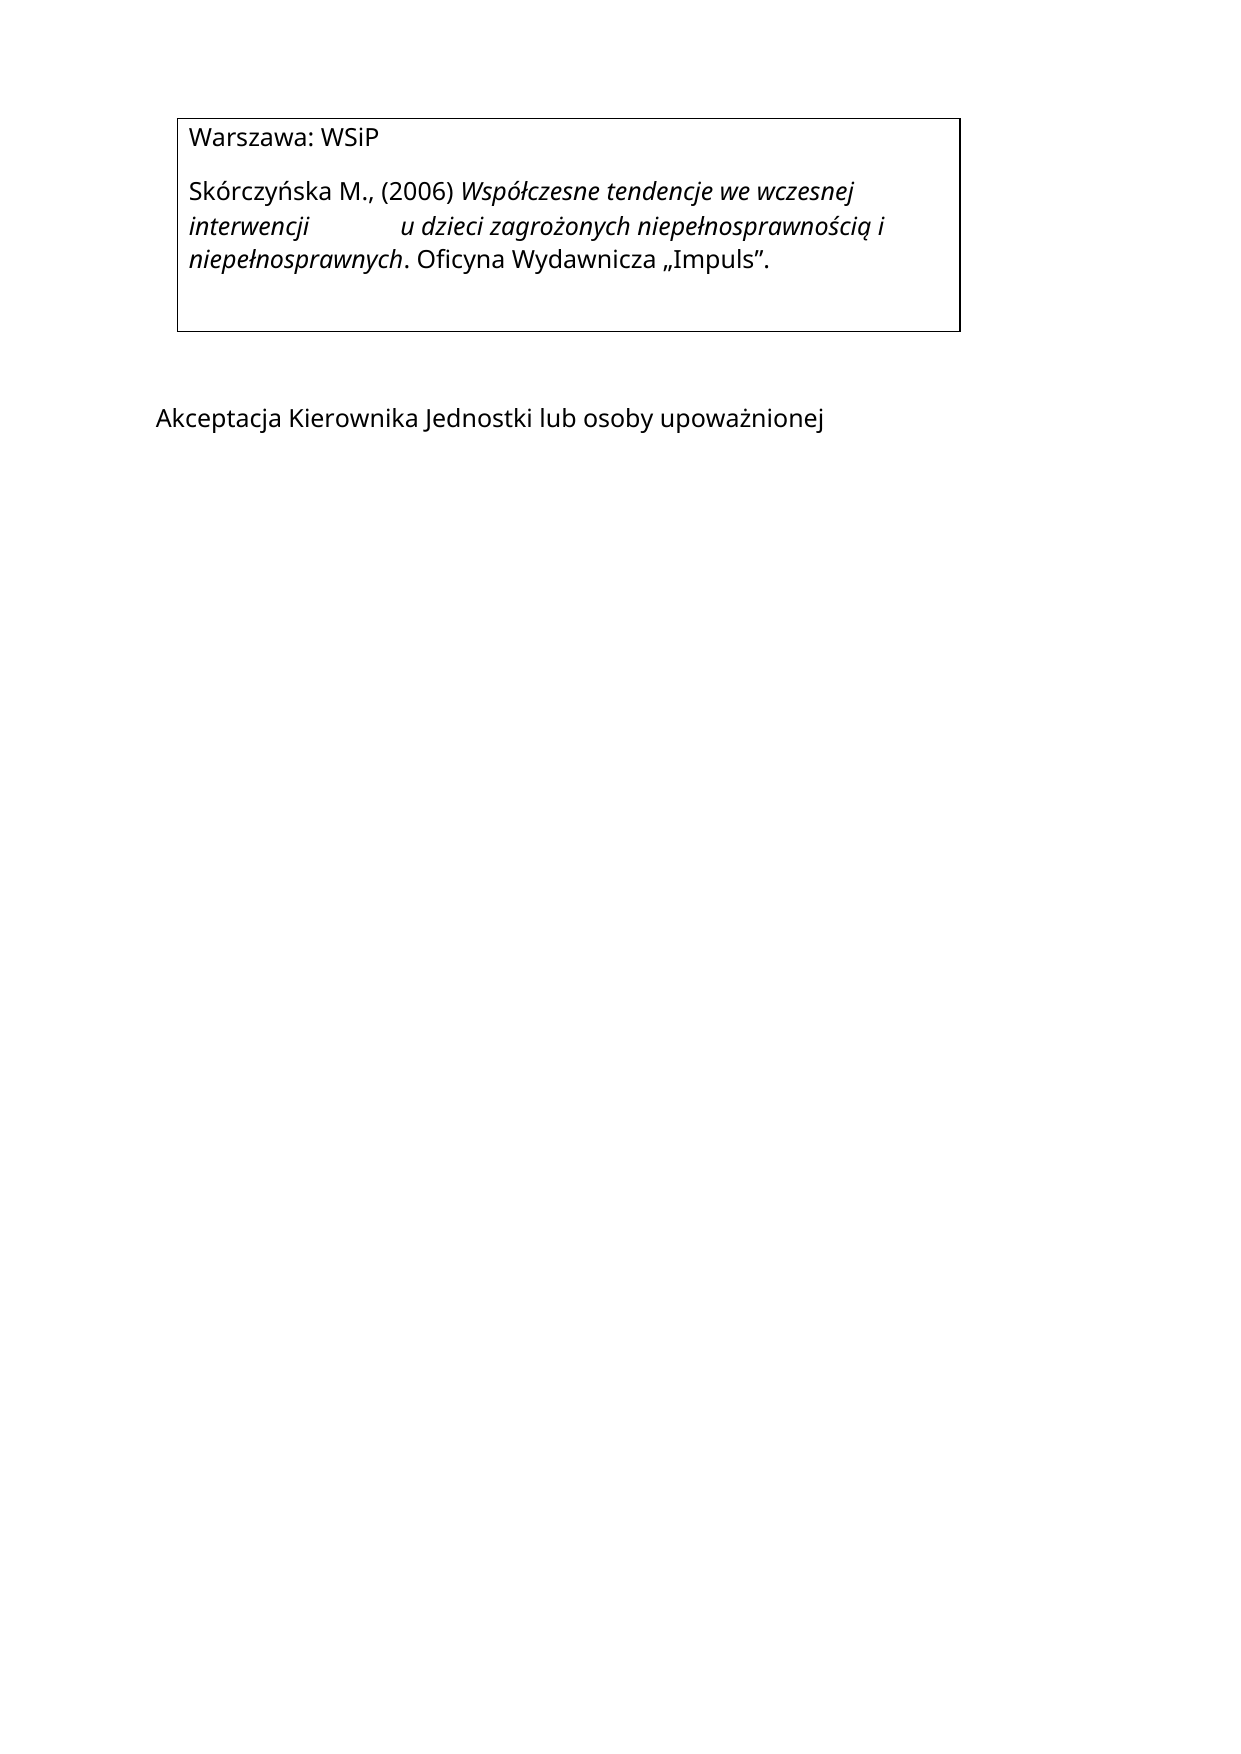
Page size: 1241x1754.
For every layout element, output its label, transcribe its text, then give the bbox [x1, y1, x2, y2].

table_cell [178, 119, 959, 331]
text Akceptacja Kierownika Jednostki lub osoby upoważnionej [156, 400, 1122, 434]
